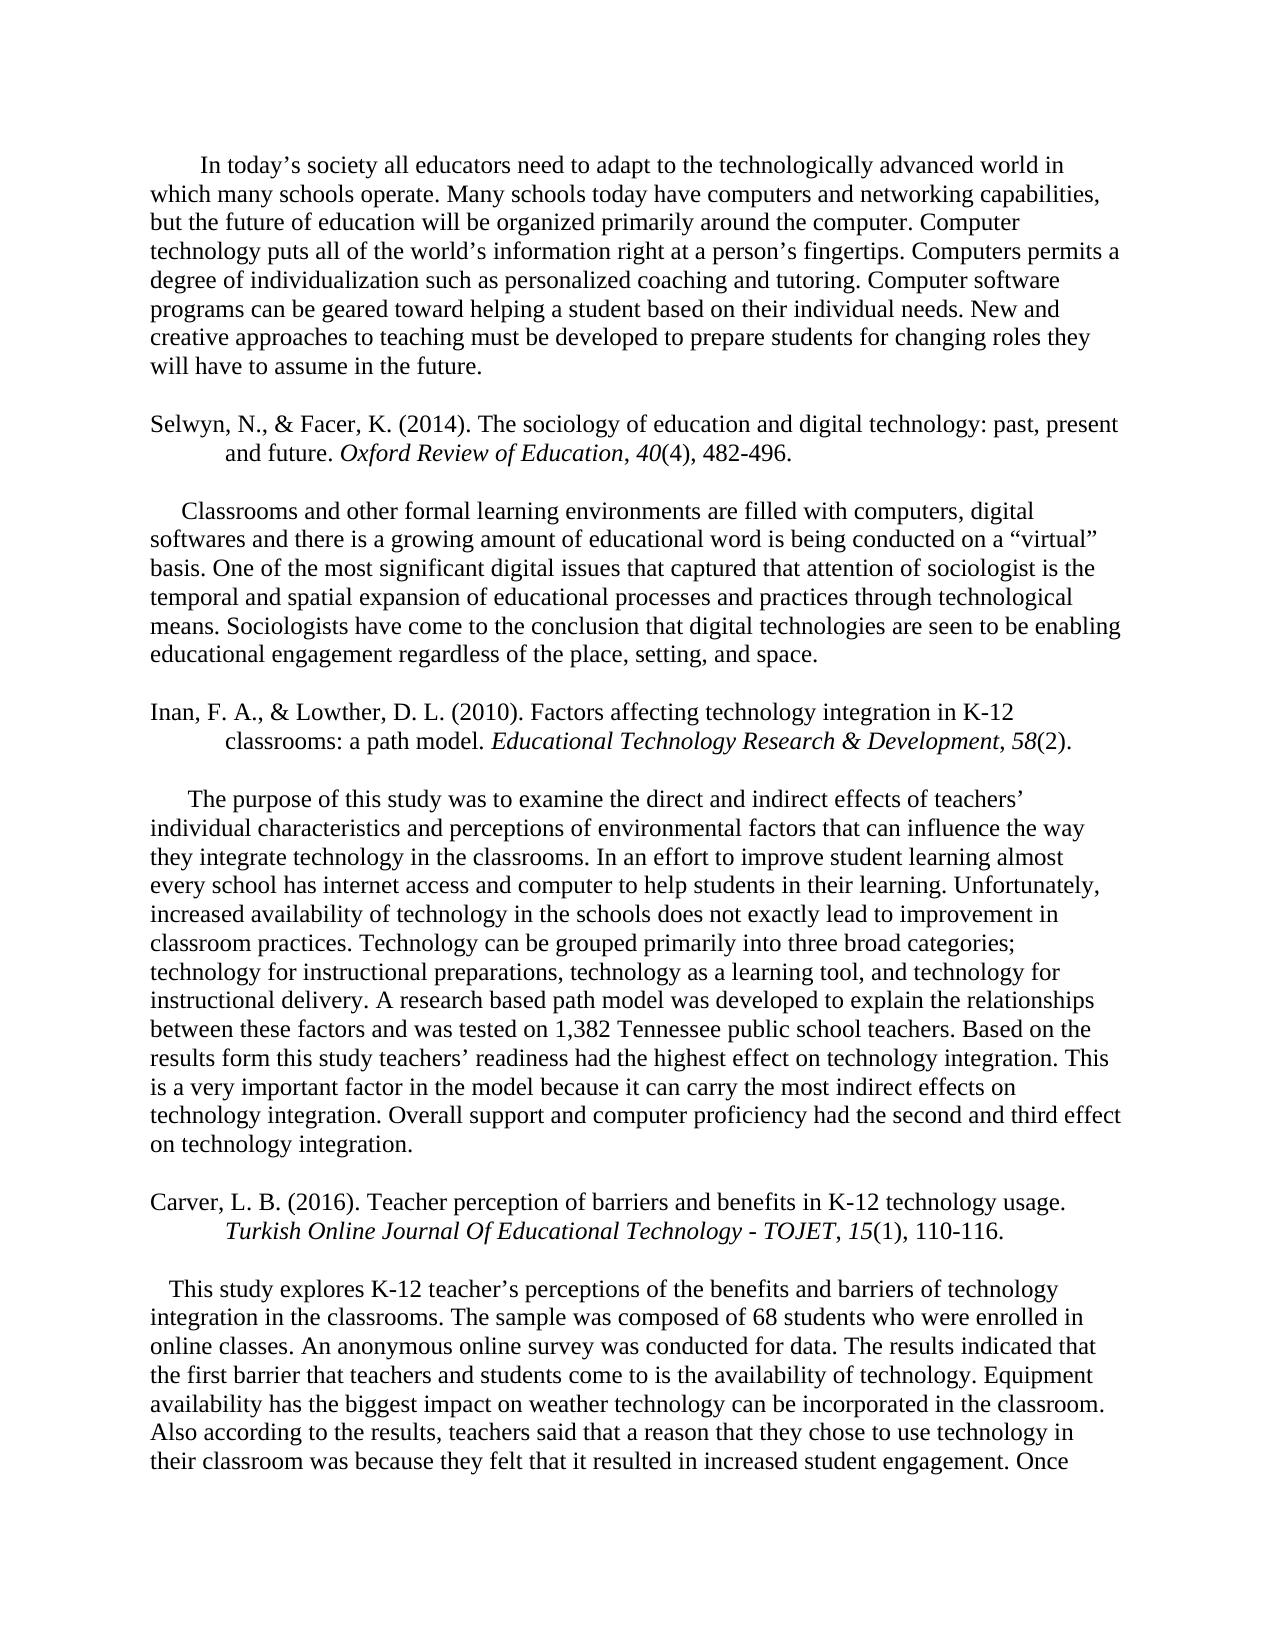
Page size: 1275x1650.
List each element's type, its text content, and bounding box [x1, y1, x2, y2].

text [150, 1274, 1125, 1475]
text Selwyn, N., & Facer, K. (2014). The sociology of education and digital technology: past, present and future. Oxford Review of Education, 40(4), 482-496. [150, 409, 1125, 467]
text Carver, L. B. (2016). Teacher perception of barriers and benefits in K-12 technology usage. Turkish Online Journal Of Educational Technology - TOJET, 15(1), 110-116. [150, 1187, 1125, 1244]
text In today’s society all educators need to adapt to the technologically advanced world in which many schools operate. Many schools today have computers and networking capabilities, but the future of education will be organized primarily around the computer. Computer technology puts all of the world’s information right at a person’s fingertips. Computers permits a degree of individualization such as personalized coaching and tutoring. Computer software programs can be geared toward helping a student based on their individual needs. New and creative approaches to teaching must be developed to prepare students for changing roles they will have to assume in the future. [150, 150, 1125, 380]
text Classrooms and other formal learning environments are filled with computers, digital softwares and there is a growing amount of educational word is being conducted on a “virtual” basis. One of the most significant digital issues that captured that attention of sociologist is the temporal and spatial expansion of educational processes and practices through technological means. Sociologists have come to the conclusion that digital technologies are seen to be enabling educational engagement regardless of the place, setting, and space. [150, 496, 1125, 668]
text Inan, F. A., & Lowther, D. L. (2010). Factors affecting technology integration in K-12 classrooms: a path model. Educational Technology Research & Development, 58(2). [150, 697, 1125, 755]
text The purpose of this study was to examine the direct and indirect effects of teachers’ individual characteristics and perceptions of environmental factors that can influence the way they integrate technology in the classrooms. In an effort to improve student learning almost every school has internet access and computer to help students in their learning. Unfortunately, increased availability of technology in the schools does not exactly lead to improvement in classroom practices. Technology can be grouped primarily into three broad categories; technology for instructional preparations, technology as a learning tool, and technology for instructional delivery. A research based path model was developed to explain the relationships between these factors and was tested on 1,382 Tennessee public school teachers. Based on the results form this study teachers’ readiness had the highest effect on technology integration. This is a very important factor in the model because it can carry the most indirect effects on technology integration. Overall support and computer proficiency had the second and third effect on technology integration. [150, 784, 1125, 1158]
